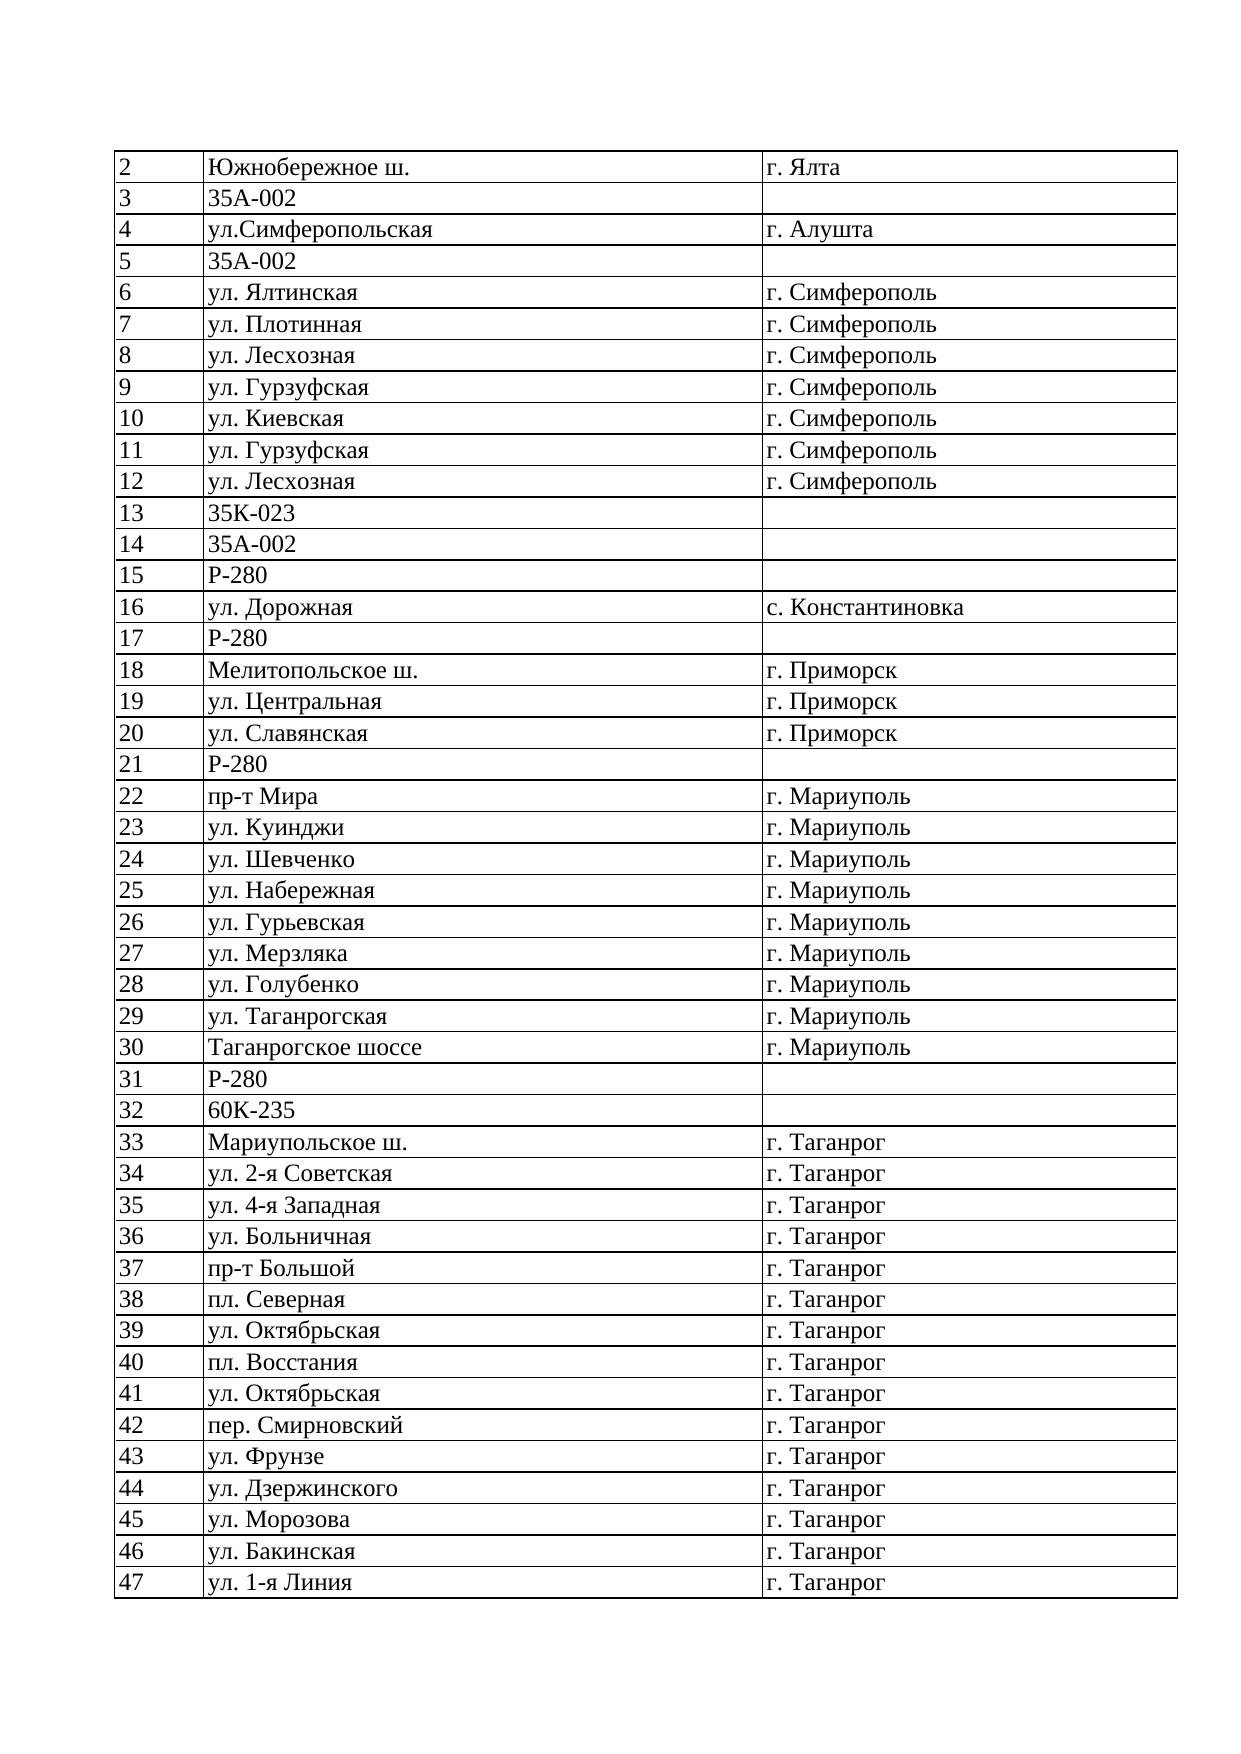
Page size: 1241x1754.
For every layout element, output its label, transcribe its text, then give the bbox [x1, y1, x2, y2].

table_cell [763, 528, 1177, 559]
table_cell [763, 1094, 1177, 1125]
table_cell г. Приморск [763, 653, 1177, 685]
table_cell 6 [115, 277, 203, 307]
table_cell 8 [115, 340, 203, 370]
table_cell ул. Мерзляка [204, 938, 762, 968]
table_cell ул. Октябрьская [204, 1378, 762, 1408]
table_cell ул. Морозова [204, 1504, 762, 1534]
table_cell [763, 622, 1177, 653]
table_cell [763, 181, 1177, 213]
table_cell 15 [115, 560, 203, 590]
table_cell 20 [115, 717, 203, 748]
table_cell 45 [115, 1504, 203, 1534]
table_cell 31 [115, 1063, 203, 1094]
table_cell [763, 559, 1177, 590]
table_cell ул.Симферопольская [204, 215, 762, 244]
table_cell 40 [115, 1346, 203, 1377]
table_cell г. Симферополь [763, 339, 1177, 370]
table_cell [763, 496, 1177, 527]
table_cell 47 [115, 1567, 203, 1597]
table_cell г. Симферополь [763, 307, 1177, 339]
table_cell 2 [115, 152, 203, 181]
table_cell г. Мариуполь [763, 936, 1177, 968]
table_cell 33 [115, 1126, 203, 1157]
table_cell Мариупольское ш. [204, 1127, 762, 1157]
table_cell ул. Куинджи [204, 812, 762, 842]
table_cell ул. Ялтинская [204, 277, 762, 307]
table_cell ул. Бакинская [204, 1536, 762, 1566]
table_cell г. Мариуполь [763, 1031, 1177, 1062]
table_cell 21 [115, 749, 203, 779]
table_cell 28 [115, 969, 203, 999]
table_cell 16 [115, 591, 203, 622]
table_cell ул. Гурзуфская [204, 435, 762, 464]
table_cell г. Таганрог [763, 1157, 1177, 1188]
table_cell ул. 2-я Советская [204, 1158, 762, 1188]
table_cell 26 [115, 906, 203, 936]
table_cell ул. Набережная [204, 875, 762, 905]
table_cell 42 [115, 1409, 203, 1440]
table_cell 17 [115, 623, 203, 653]
table_cell г. Мариуполь [763, 905, 1177, 936]
table_cell ул. Шевченко [204, 844, 762, 873]
table_cell г. Таганрог [763, 1503, 1177, 1534]
table_cell Р-280 [204, 623, 762, 653]
table_cell 25 [115, 875, 203, 905]
table_cell 43 [115, 1441, 203, 1471]
table_cell Южнобережное ш. [204, 152, 762, 181]
table_cell 60К-235 [204, 1095, 762, 1125]
table_cell 32 [115, 1095, 203, 1125]
table_cell 12 [115, 466, 203, 496]
table_cell 35А-002 [204, 529, 762, 559]
table_cell пр-т Мира [204, 781, 762, 811]
table_cell г. Мариуполь [763, 999, 1177, 1031]
table_cell 37 [115, 1252, 203, 1282]
table_cell 36 [115, 1221, 203, 1251]
table_cell г. Таганрог [763, 1408, 1177, 1440]
table_cell с. Константиновка [763, 590, 1177, 622]
table_cell 35К-023 [204, 498, 762, 527]
table_cell ул. Дорожная [204, 592, 762, 622]
table_cell г. Таганрог [763, 1566, 1177, 1597]
table_cell 10 [115, 403, 203, 433]
table_cell пл. Восстания [204, 1347, 762, 1377]
table_cell 41 [115, 1378, 203, 1408]
table_cell г. Мариуполь [763, 811, 1177, 842]
table_cell 3 [115, 183, 203, 213]
table_cell ул. Славянская [204, 718, 762, 748]
table_cell ул. Киевская [204, 403, 762, 433]
table_cell пер. Смирновский [204, 1410, 762, 1440]
table_cell 30 [115, 1032, 203, 1062]
table_cell г. Симферополь [763, 465, 1177, 496]
table_cell ул. Гурзуфская [204, 372, 762, 402]
table_cell Р-280 [204, 749, 762, 779]
table_cell 35А-002 [204, 246, 762, 276]
table_cell г. Таганрог [763, 1188, 1177, 1219]
table_cell 22 [115, 780, 203, 811]
table_cell [763, 748, 1177, 779]
table_cell г. Таганрог [763, 1534, 1177, 1566]
table_cell ул. Больничная [204, 1221, 762, 1251]
table_cell г. Приморск [763, 685, 1177, 716]
table_cell г. Таганрог [763, 1251, 1177, 1282]
table_cell [763, 244, 1177, 276]
table_cell ул. Дзержинского [204, 1473, 762, 1503]
table_cell ул. Лесхозная [204, 340, 762, 370]
table_cell 38 [115, 1284, 203, 1314]
table_cell г. Таганрог [763, 1220, 1177, 1251]
table_cell г. Таганрог [763, 1345, 1177, 1377]
table_cell 27 [115, 938, 203, 968]
table_cell ул. Октябрьская [204, 1316, 762, 1345]
table_cell 4 [115, 214, 203, 244]
table_cell г. Таганрог [763, 1314, 1177, 1345]
table_cell ул. Таганрогская [204, 1001, 762, 1031]
table_cell г. Симферополь [763, 433, 1177, 464]
table_cell г. Алушта [763, 213, 1177, 244]
table_cell г. Симферополь [763, 402, 1177, 433]
table_cell ул. Гурьевская [204, 907, 762, 936]
table_cell г. Таганрог [763, 1471, 1177, 1503]
table_cell 34 [115, 1158, 203, 1188]
table_cell 14 [115, 529, 203, 559]
table_cell 35А-002 [204, 183, 762, 213]
table_cell г. Ялта [763, 152, 1177, 181]
table_cell ул. Фрунзе [204, 1441, 762, 1471]
table_cell Р-280 [204, 561, 762, 590]
table_cell г. Мариуполь [763, 779, 1177, 811]
table_cell 11 [115, 434, 203, 464]
table_cell г. Симферополь [763, 276, 1177, 307]
table_cell ул. Лесхозная [204, 466, 762, 496]
table_cell 7 [115, 308, 203, 339]
table_cell г. Симферополь [763, 370, 1177, 402]
table_cell 29 [115, 1000, 203, 1031]
table_cell 39 [115, 1315, 203, 1345]
table_cell Р-280 [204, 1064, 762, 1094]
table_cell г. Таганрог [763, 1440, 1177, 1471]
table_cell 13 [115, 497, 203, 527]
table_cell г. Таганрог [763, 1125, 1177, 1157]
table_cell г. Таганрог [763, 1377, 1177, 1408]
table_cell [763, 1062, 1177, 1094]
table_cell 19 [115, 686, 203, 716]
table_cell пл. Северная [204, 1284, 762, 1314]
table_cell г. Мариуполь [763, 842, 1177, 873]
table_cell ул. Центральная [204, 686, 762, 716]
table_cell г. Мариуполь [763, 968, 1177, 999]
table_cell ул. 1-я Линия [204, 1567, 762, 1597]
table_cell ул. 4-я Западная [204, 1190, 762, 1219]
table_cell ул. Плотинная [204, 309, 762, 339]
table_cell 9 [115, 371, 203, 402]
table_cell г. Приморск [763, 716, 1177, 748]
table_cell г. Таганрог [763, 1283, 1177, 1314]
table_cell г. Мариуполь [763, 874, 1177, 905]
table_cell 5 [115, 245, 203, 276]
table_cell 18 [115, 654, 203, 685]
table_cell 46 [115, 1535, 203, 1566]
table_cell Таганрогское шоссе [204, 1032, 762, 1062]
table_cell Мелитопольское ш. [204, 655, 762, 685]
table_cell 44 [115, 1472, 203, 1503]
table_cell пр-т Большой [204, 1253, 762, 1282]
table_cell 23 [115, 812, 203, 842]
table_cell ул. Голубенко [204, 970, 762, 999]
table_cell 24 [115, 843, 203, 873]
table_cell 35 [115, 1189, 203, 1219]
